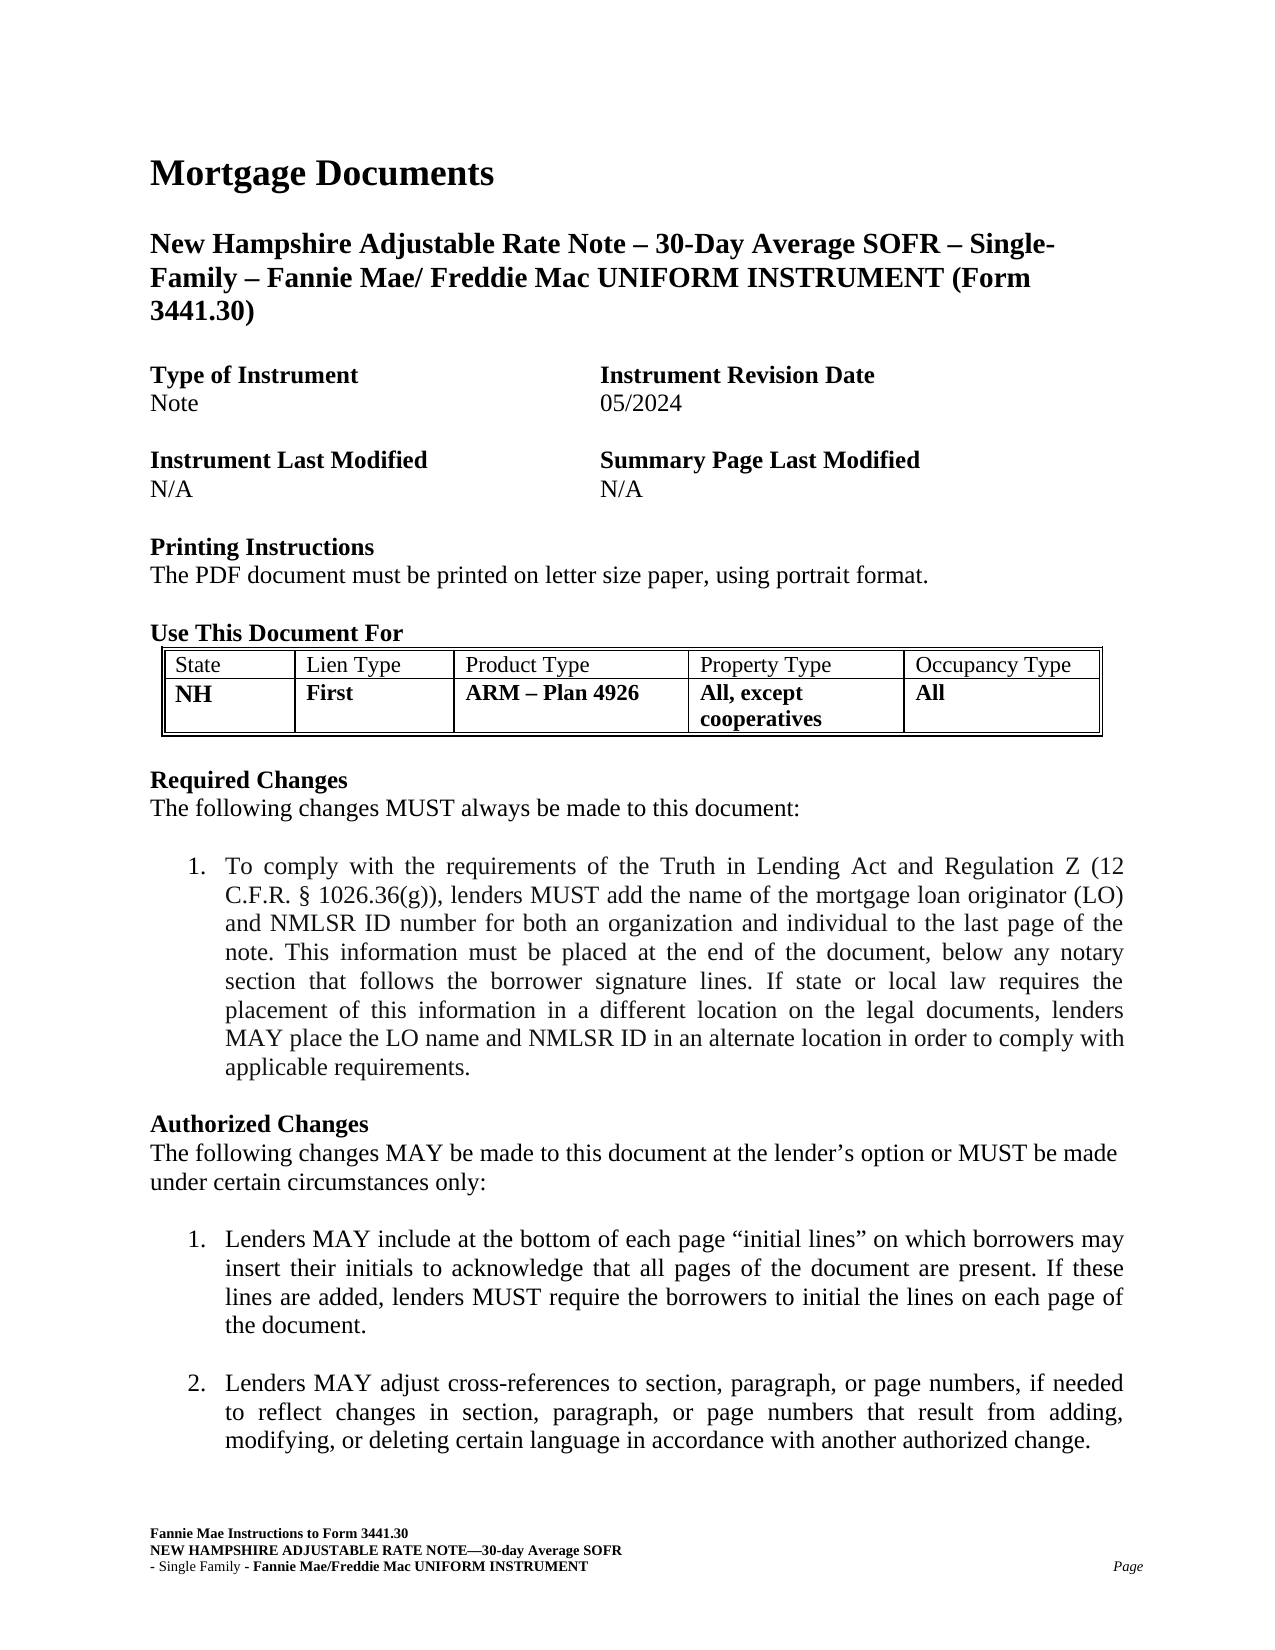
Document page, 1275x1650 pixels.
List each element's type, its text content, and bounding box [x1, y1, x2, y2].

table_header Product Type [455, 651, 688, 677]
text Note 05/2024 [150, 388, 1125, 417]
table_cell All, except cooperatives [689, 679, 903, 732]
list Lenders MAY include at the bottom of each page “initial lines” on which borrowers may insert their initials to acknowledge that all pages of the document are present. If these lines are added, lenders MUST require the borrowers to initial the lines on each page of the document. [187, 1224, 1125, 1339]
table_cell First [296, 679, 453, 732]
table_cell ARM – Plan 4926 [455, 679, 688, 732]
text Printing Instructions [150, 532, 1125, 561]
text Mortgage Documents [150, 150, 1125, 193]
table_cell All [905, 679, 1099, 732]
table_header Property Type [689, 651, 903, 677]
list Lenders MAY adjust cross-references to section, paragraph, or page numbers, if needed to reflect changes in section, paragraph, or page numbers that result from adding, modifying, or deleting certain language in accordance with another authorized change. [187, 1368, 1125, 1454]
text Required Changes [150, 765, 1125, 793]
text The PDF document must be printed on letter size paper, using portrait format. [150, 561, 1125, 589]
list To comply with the requirements of the Truth in Lending Act and Regulation Z (12 C.F.R. § 1026.36(g)), lenders MUST add the name of the mortgage loan originator (LO) and NMLSR ID number for both an organization and individual to the last page of the note. This information must be placed at the end of the document, below any notary section that follows the borrower signature lines. If state or local law requires the placement of this information in a different location on the legal documents, lenders MAY place the LO name and NMLSR ID in an alternate location in order to comply with applicable requirements. [187, 851, 1125, 1081]
text Instrument Last Modified Summary Page Last Modified [150, 446, 1125, 474]
table_header State [166, 651, 294, 677]
table_header Lien Type [296, 651, 453, 677]
text N/A N/A [150, 474, 1125, 503]
table_header Occupancy Type [905, 651, 1099, 677]
text New Hampshire Adjustable Rate Note – 30-Day Average SOFR – Single-Family – Fannie Mae/ Freddie Mac UNIFORM INSTRUMENT (Form 3441.30) [150, 226, 1125, 327]
text Use This Document For [150, 618, 1125, 646]
text Type of Instrument Instrument Revision Date [150, 360, 1125, 388]
text Authorized Changes [150, 1109, 1125, 1138]
table_cell NH [166, 679, 294, 732]
text The following changes MAY be made to this document at the lender’s option or MUST be made under certain circumstances only: [150, 1138, 1125, 1196]
text The following changes MUST always be made to this document: [150, 793, 1125, 822]
